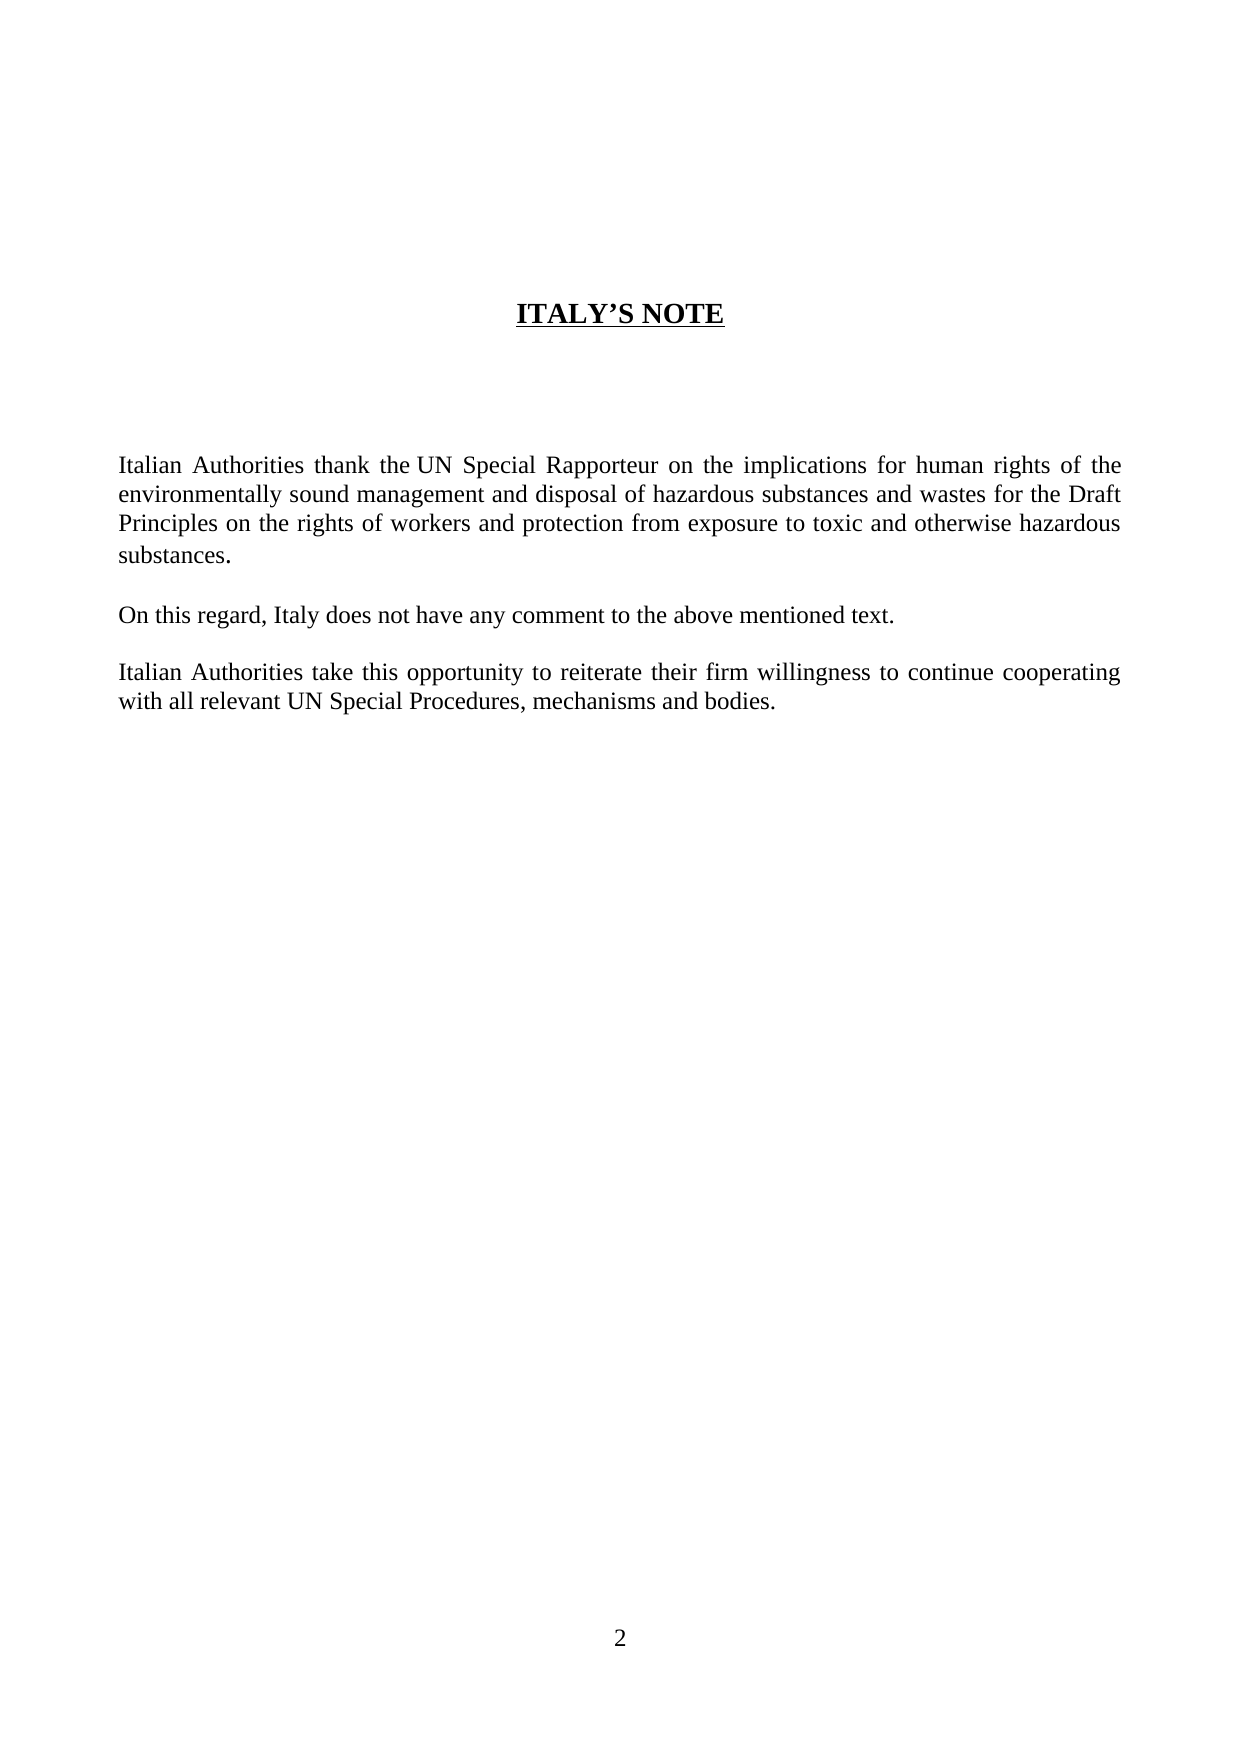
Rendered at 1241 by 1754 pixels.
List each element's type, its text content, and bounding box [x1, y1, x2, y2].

text On this regard, Italy does not have any comment to the above mentioned text. [118, 600, 1122, 629]
text ITALY’S NOTE [118, 297, 1122, 330]
text Italian Authorities thank the UN Special Rapporteur on the implications for human rights of the environmentally sound management and disposal of hazardous substances and wastes for the Draft Principles on the rights of workers and protection from exposure to toxic and otherwise hazardous substances. [118, 450, 1122, 571]
text Italian Authorities take this opportunity to reiterate their firm willingness to continue cooperating with all relevant UN Special Procedures, mechanisms and bodies. [118, 657, 1122, 715]
